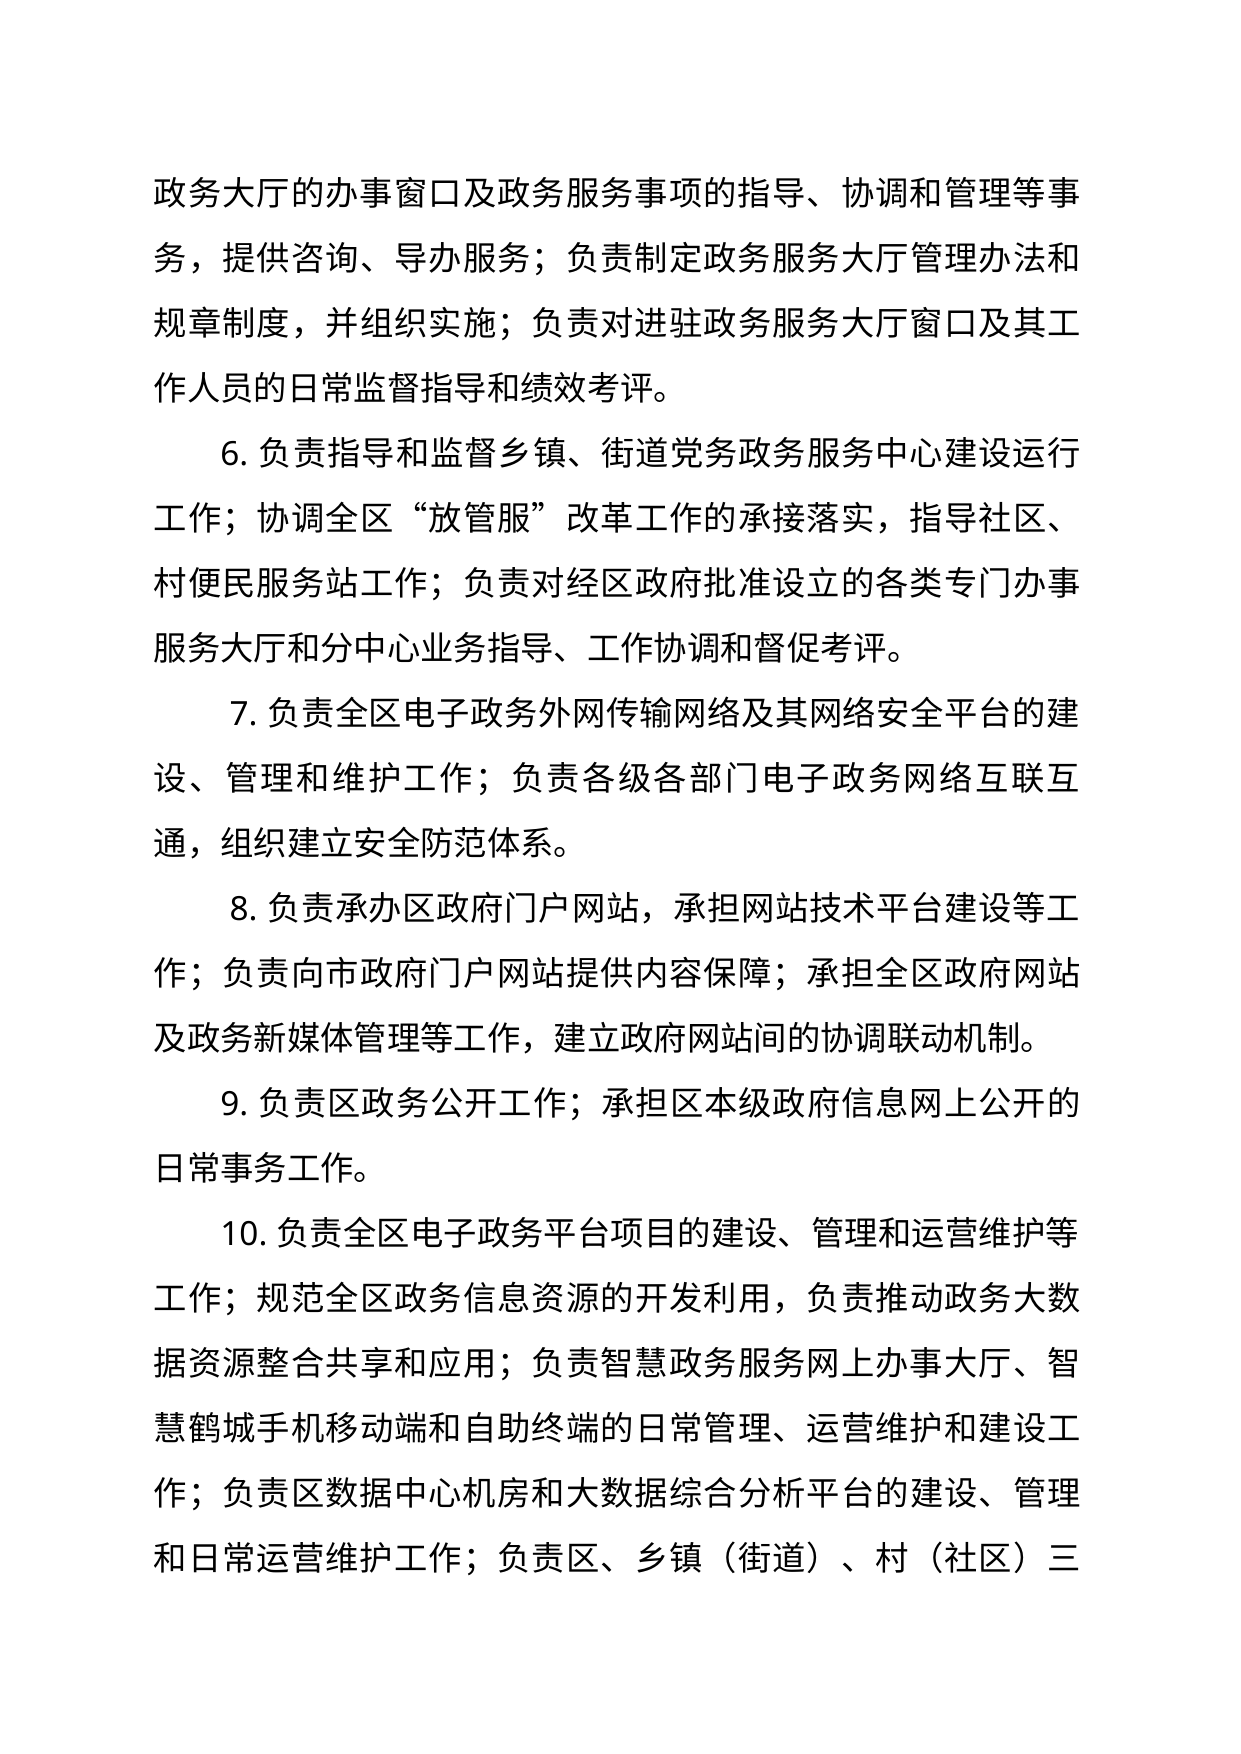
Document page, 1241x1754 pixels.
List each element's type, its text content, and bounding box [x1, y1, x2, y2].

text 9. 负责区政务公开工作；承担区本级政府信息网上公开的日常事务工作。 [153, 1069, 1081, 1199]
text 6. 负责指导和监督乡镇、街道党务政务服务中心建设运行工作；协调全区“放管服”改革工作的承接落实，指导社区、村便民服务站工作；负责对经区政府批准设立的各类专门办事服务大厅和分中心业务指导、工作协调和督促考评。 [153, 419, 1081, 679]
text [153, 159, 1081, 419]
text 7. 负责全区电子政务外网传输网络及其网络安全平台的建设、管理和维护工作；负责各级各部门电子政务网络互联互通，组织建立安全防范体系。 [153, 679, 1081, 874]
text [153, 1199, 1081, 1589]
text 8. 负责承办区政府门户网站，承担网站技术平台建设等工作；负责向市政府门户网站提供内容保障；承担全区政府网站及政务新媒体管理等工作，建立政府网站间的协调联动机制。 [153, 874, 1081, 1069]
